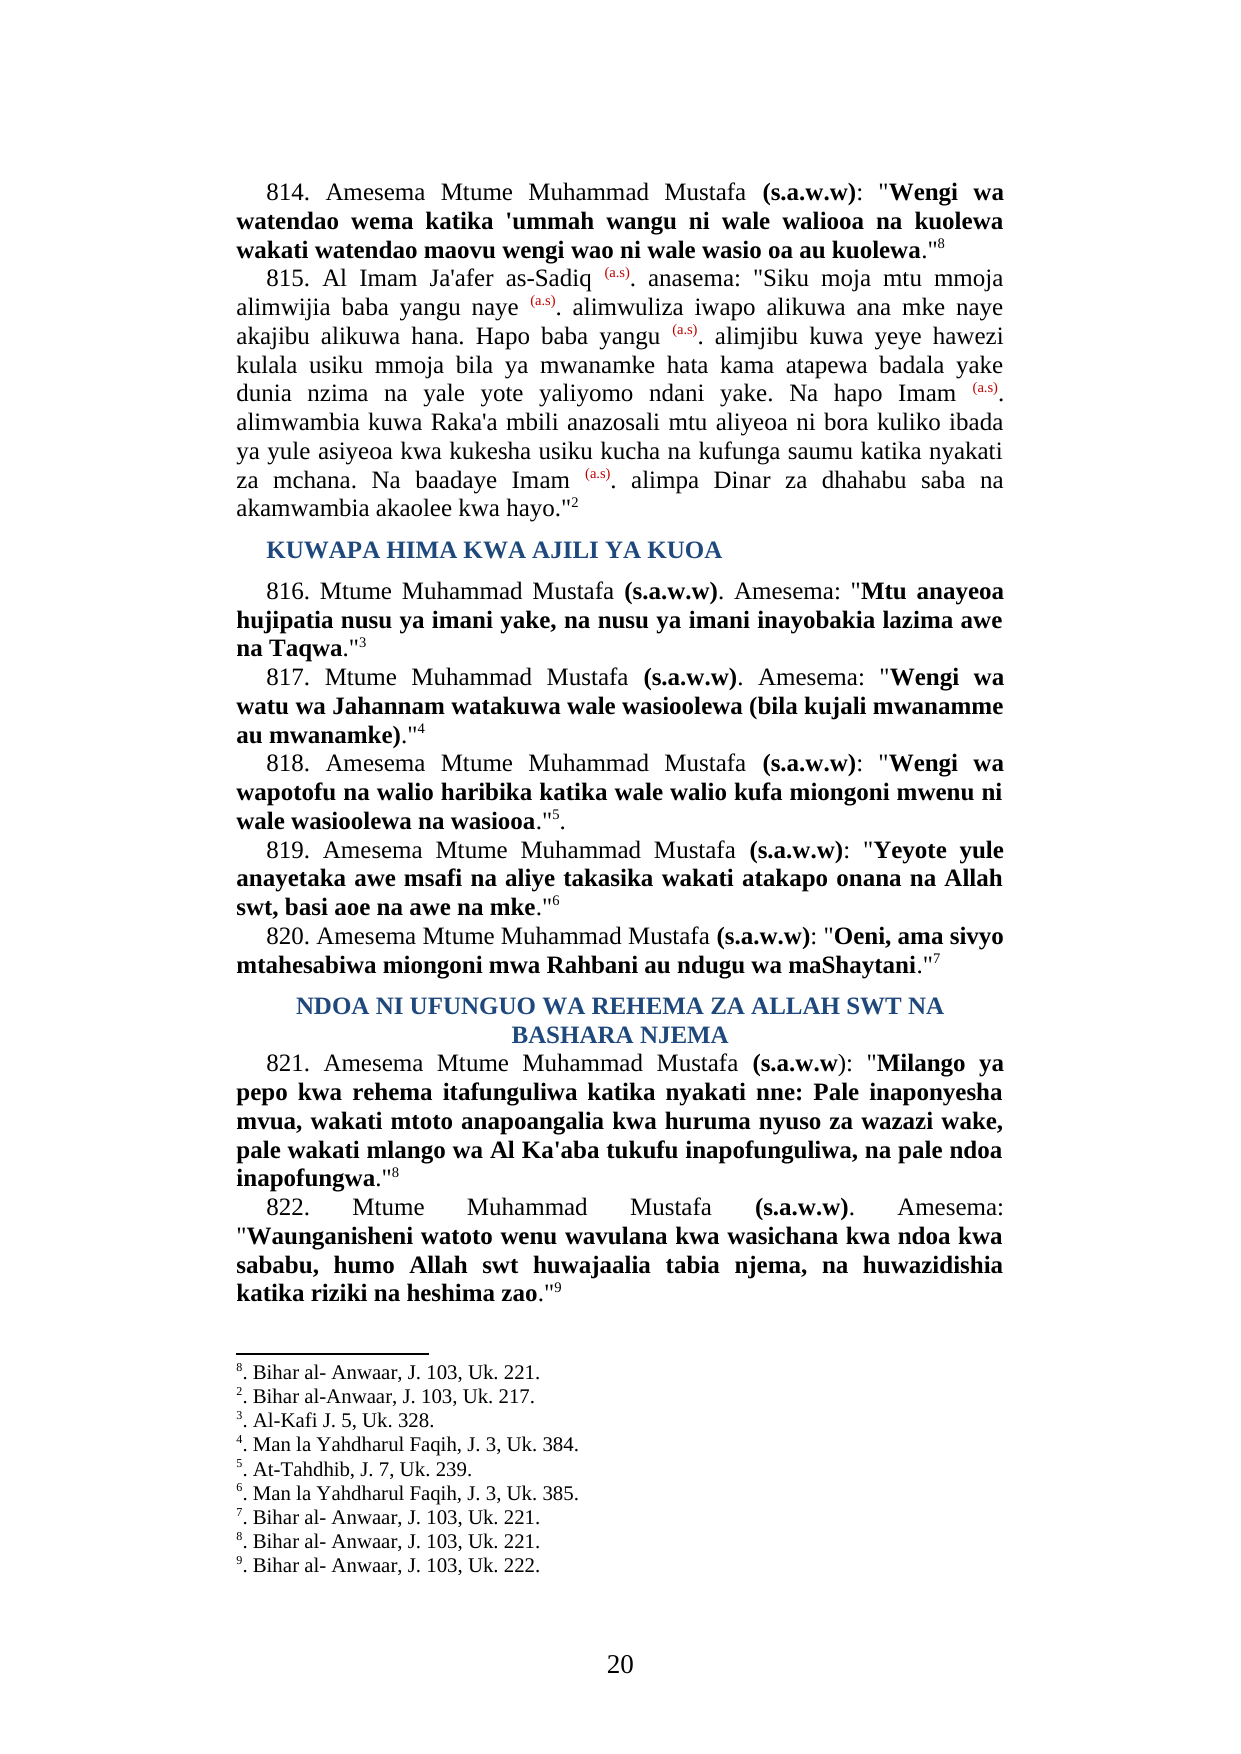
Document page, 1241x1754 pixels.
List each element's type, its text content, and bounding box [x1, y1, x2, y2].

text 819. Amesema Mtume Muhammad Mustafa (s.a.w.w): "Yeyote yule anayetaka awe msafi na aliye takasika wakati atakapo onana na Allah swt, basi aoe na awe na mke." [236, 835, 1004, 921]
text 818. Amesema Mtume Muhammad Mustafa (s.a.w.w): "Wengi wa wapotofu na walio haribika katika wale walio kufa miongoni mwenu ni wale wasioolewa na wasiooa.". [236, 748, 1004, 835]
subtitle NDOA NI UFUNGUO WA REHEMA ZA ALLAH SWT NA BASHARA NJEMA [236, 991, 1004, 1048]
text 817. Mtume Muhammad Mustafa (s.a.w.w). Amesema: "Wengi wa watu wa Jahannam watakuwa wale wasioolewa (bila kujali mwanamme au mwanamke)." [236, 662, 1004, 748]
subtitle KUWAPA HIMA KWA AJILI YA KUOA [236, 535, 1004, 563]
text 822. Mtume Muhammad Mustafa (s.a.w.w). Amesema: "Waunganisheni watoto wenu wavulana kwa wasichana kwa ndoa kwa sababu, humo Allah swt huwajaalia tabia njema, na huwazidishia katika riziki na heshima zao." [236, 1192, 1004, 1307]
text 820. Amesema Mtume Muhammad Mustafa (s.a.w.w): "Oeni, ama sivyo mtahesabiwa miongoni mwa Rahbani au ndugu wa maShaytani." [236, 921, 1004, 978]
text 814. Amesema Mtume Muhammad Mustafa (s.a.w.w): "Wengi wa watendao wema katika 'ummah wangu ni wale waliooa na kuolewa wakati watendao maovu wengi wao ni wale wasio oa au kuolewa." [236, 177, 1004, 263]
text 816. Mtume Muhammad Mustafa (s.a.w.w). Amesema: "Mtu anayeoa hujipatia nusu ya imani yake, na nusu ya imani inayobakia lazima awe na Taqwa." [236, 576, 1004, 662]
text 815. Al Imam Ja'afer as-Sadiq (a.s). anasema: "Siku moja mtu mmoja alimwijia baba yangu naye (a.s). alimwuliza iwapo alikuwa ana mke naye akajibu alikuwa hana. Hapo baba yangu (a.s). alimjibu kuwa yeye hawezi kulala usiku mmoja bila ya mwanamke hata kama atapewa badala yake dunia nzima na yale yote yaliyomo ndani yake. Na hapo Imam (a.s). alimwambia kuwa Raka'a mbili anazosali mtu aliyeoa ni bora kuliko ibada ya yule asiyeoa kwa kukesha usiku kucha na kufunga saumu katika nyakati za mchana. Na baadaye Imam (a.s). alimpa Dinar za dhahabu saba na akamwambia akaolee kwa hayo." [236, 263, 1004, 522]
text 821. Amesema Mtume Muhammad Mustafa (s.a.w.w): "Milango ya pepo kwa rehema itafunguliwa katika nyakati nne: Pale inaponyesha mvua, wakati mtoto anapoangalia kwa huruma nyuso za wazazi wake, pale wakati mlango wa Al Ka'aba tukufu inapofunguliwa, na pale ndoa inapofungwa." [236, 1048, 1004, 1192]
